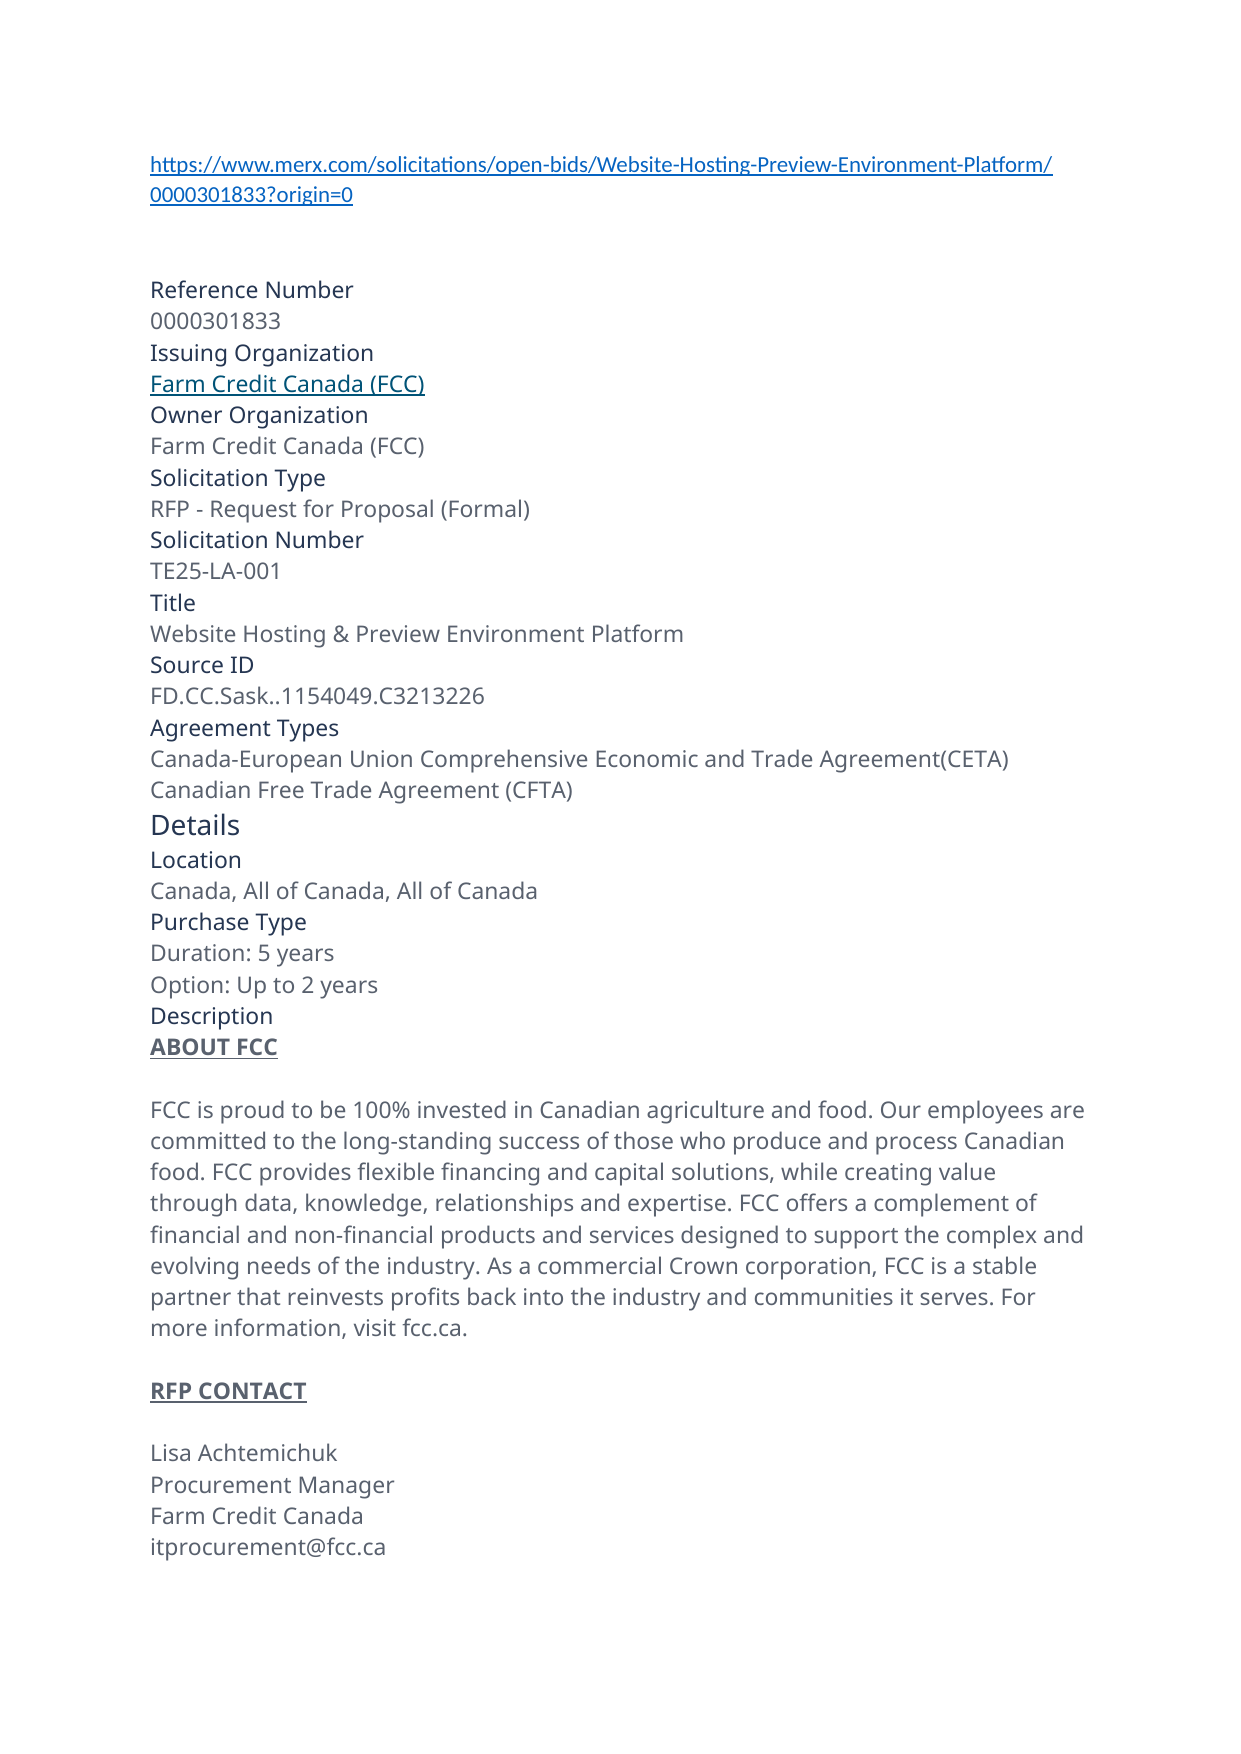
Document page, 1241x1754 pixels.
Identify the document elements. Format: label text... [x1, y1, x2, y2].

text Website Hosting & Preview Environment Platform [150, 618, 1090, 649]
text Reference Number [150, 274, 1090, 305]
text Farm Credit Canada (FCC) [150, 368, 1090, 399]
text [150, 1031, 1090, 1593]
text Description [150, 1000, 1090, 1031]
text Title [150, 586, 1090, 618]
text Canada-European Union Comprehensive Economic and Trade Agreement(CETA) [150, 743, 1090, 774]
text FD.CC.Sask..1154049.C3213226 [150, 680, 1090, 711]
text Details [150, 805, 1090, 843]
text TE25-LA-001 [150, 555, 1090, 586]
text Location [150, 843, 1090, 875]
text Solicitation Number [150, 524, 1090, 555]
text RFP - Request for Proposal (Formal) [150, 493, 1090, 524]
text Issuing Organization [150, 336, 1090, 368]
text Farm Credit Canada (FCC) [150, 430, 1090, 461]
text Source ID [150, 649, 1090, 680]
text Owner Organization [150, 399, 1090, 430]
text https://www.merx.com/solicitations/open-bids/Website-Hosting-Preview-Environment-Platform/0000301833?origin=0 [150, 150, 1090, 208]
text Duration: 5 years Option: Up to 2 years [150, 937, 1090, 1000]
text 0000301833 [150, 305, 1090, 336]
text Agreement Types [150, 711, 1090, 743]
text Canada, All of Canada, All of Canada [150, 875, 1090, 906]
text Solicitation Type [150, 461, 1090, 493]
text Canadian Free Trade Agreement (CFTA) [150, 774, 1090, 805]
text Purchase Type [150, 906, 1090, 937]
